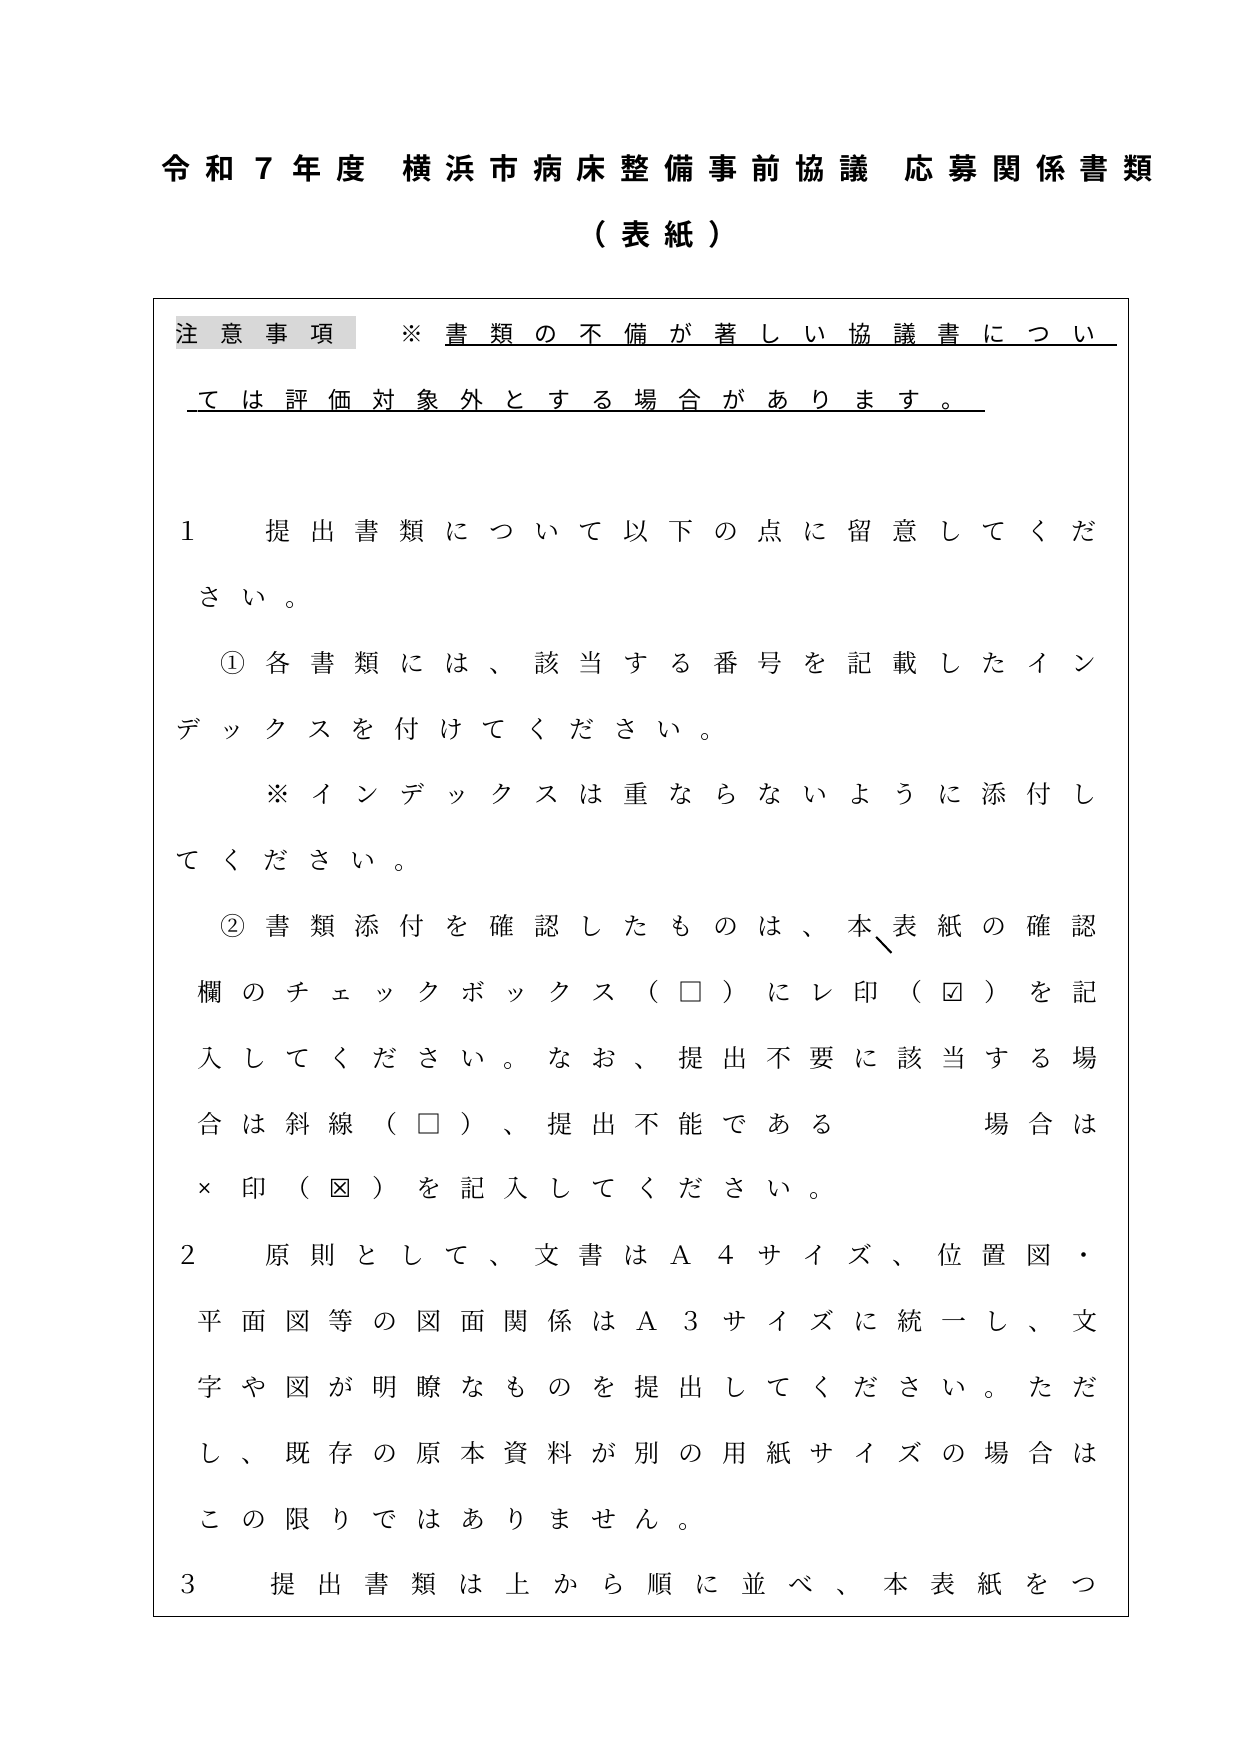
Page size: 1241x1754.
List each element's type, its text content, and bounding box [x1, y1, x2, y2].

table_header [154, 299, 1128, 1616]
text 令和７年度 横浜市病床整備事前協議 応募関係書類（表紙） [154, 134, 1175, 265]
